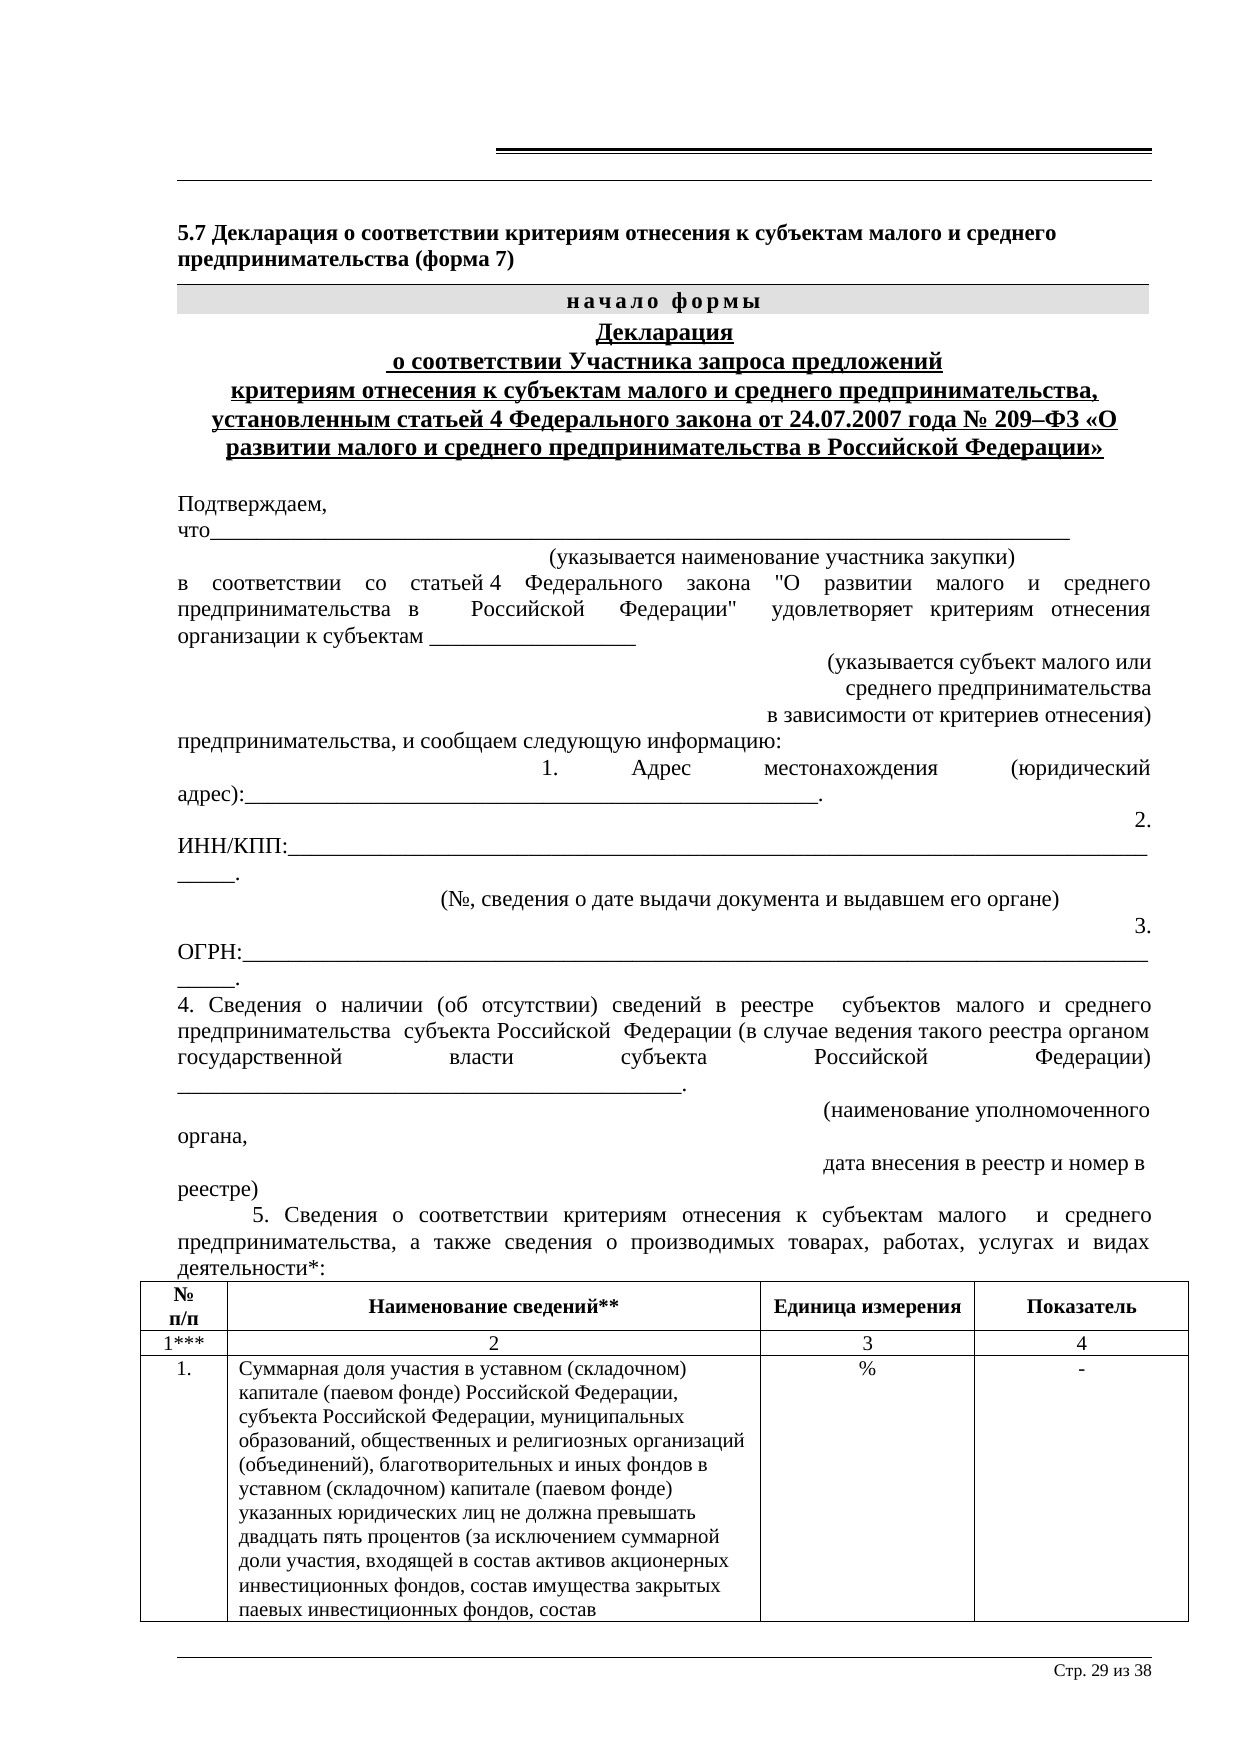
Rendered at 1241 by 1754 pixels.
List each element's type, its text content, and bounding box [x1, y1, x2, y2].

table_header Единица измерения [761, 1282, 974, 1330]
text в соответствии со статьей 4 Федерального закона "О развитии малого и среднего предпринимательства в Российской Федерации" удовлетворяет критериям отнесения организации к субъектам __________________ [177, 569, 1152, 648]
table_header № п/п [141, 1282, 227, 1330]
table_cell 3 [761, 1331, 974, 1355]
table_cell 1. [141, 1356, 227, 1621]
text предпринимательства, и сообщаем следующую информацию: [177, 727, 1152, 753]
text 5.7 Декларация о соответствии критериям отнесения к субъектам малого и среднего предпринимательства (форма 7) [177, 219, 1152, 272]
text 3. ОГРН:____________________________________________________________________________________. [177, 912, 1152, 991]
table_cell - [975, 1356, 1188, 1621]
table_header Показатель [975, 1282, 1188, 1330]
table_cell % [761, 1356, 974, 1621]
text 1. Адрес местонахождения (юридический адрес):__________________________________________________. [177, 753, 1152, 806]
table_cell 1*** [141, 1331, 227, 1355]
text в зависимости от критериев отнесения) [177, 701, 1152, 727]
table_cell 2 [228, 1331, 760, 1355]
text дата внесения в реестр и номер в реестре) [177, 1149, 1152, 1202]
text 5. Сведения о соответствии критериям отнесения к субъектам малого и среднего предпринимательства, а также сведения о производимых товарах, работах, услугах и видах деятельности*: [177, 1202, 1152, 1281]
table_cell 4 [975, 1331, 1188, 1355]
table_header Наименование сведений** [228, 1282, 760, 1330]
text 2. ИНН/КПП:________________________________________________________________________________. [177, 806, 1152, 885]
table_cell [228, 1356, 760, 1621]
text (указывается субъект малого или [177, 648, 1152, 674]
text о соответствии Участника запроса предложений [177, 346, 1152, 375]
text 4. Сведения о наличии (об отсутствии) сведений в реестре субъектов малого и среднего предпринимательства субъекта Российской Федерации (в случае ведения такого реестра органом государственной власти субъекта Российской Федерации) ____________________________________________. (наименование уполномоченного органа, [177, 991, 1152, 1149]
text начало формы [177, 285, 1149, 314]
text (указывается наименование участника закупки) [177, 543, 1152, 569]
text критериям отнесения к субъектам малого и среднего предпринимательства, установленным статьей 4 Федерального закона от 24.07.2007 года № 209–ФЗ «О развитии малого и среднего предпринимательства в Российской Федерации» [177, 375, 1152, 461]
text среднего предпринимательства [177, 674, 1152, 701]
text Декларация [177, 317, 1152, 346]
text Подтверждаем, что___________________________________________________________________________ [177, 490, 1152, 543]
text (№, сведения о дате выдачи документа и выдавшем его органе) [177, 885, 1152, 912]
